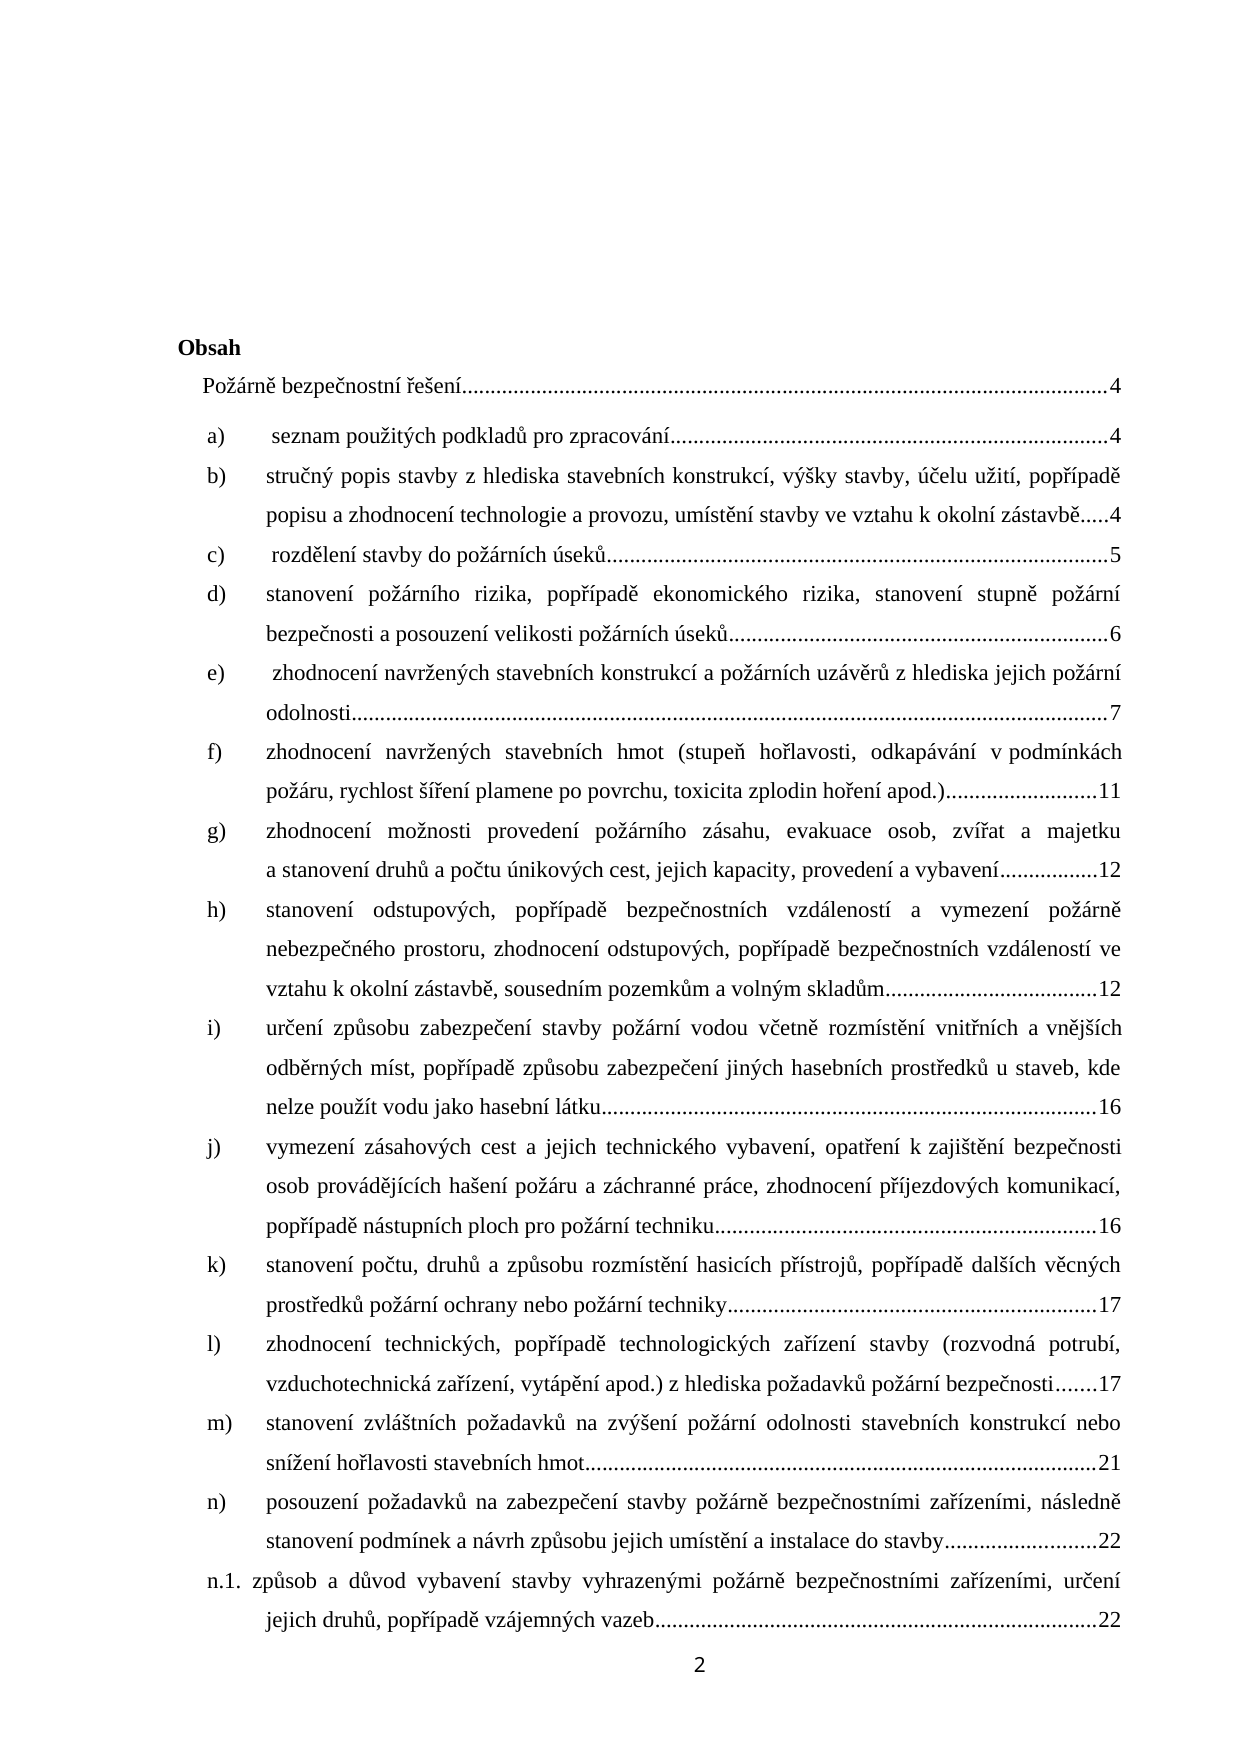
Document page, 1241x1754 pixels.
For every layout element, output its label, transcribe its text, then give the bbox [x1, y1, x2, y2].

text k) stanovení počtu, druhů a způsobu rozmístění hasicích přístrojů, popřípadě dalších věcných prostředků požární ochrany nebo požární techniky 17 [207, 1251, 1122, 1317]
text e) zhodnocení navržených stavebních konstrukcí a požárních uzávěrů z hlediska jejich požární odolnosti 7 [207, 659, 1122, 725]
text f) zhodnocení navržených stavebních hmot (stupeň hořlavosti, odkapávání v podmínkách požáru, rychlost šíření plamene po povrchu, toxicita zplodin hoření apod.) 11 [207, 738, 1122, 804]
text l) zhodnocení technických, popřípadě technologických zařízení stavby (rozvodná potrubí, vzduchotechnická zařízení, vytápění apod.) z hlediska požadavků požární bezpečnosti 17 [207, 1330, 1122, 1396]
text b) stručný popis stavby z hlediska stavebních konstrukcí, výšky stavby, účelu užití, popřípadě popisu a zhodnocení technologie a provozu, umístění stavby ve vztahu k okolní zástavbě 4 [207, 462, 1122, 527]
text h) stanovení odstupových, popřípadě bezpečnostních vzdáleností a vymezení požárně nebezpečného prostoru, zhodnocení odstupových, popřípadě bezpečnostních vzdáleností ve vztahu k okolní zástavbě, sousedním pozemkům a volným skladům 12 [207, 896, 1122, 1001]
text g) zhodnocení možnosti provedení požárního zásahu, evakuace osob, zvířat a majetku a stanovení druhů a počtu únikových cest, jejich kapacity, provedení a vybavení 12 [207, 817, 1122, 883]
text m) stanovení zvláštních požadavků na zvýšení požární odolnosti stavebních konstrukcí nebo snížení hořlavosti stavebních hmot 21 [207, 1409, 1122, 1475]
text Požárně bezpečnostní řešení 4 [177, 372, 1122, 399]
subtitle Obsah [177, 334, 1122, 360]
text a) seznam použitých podkladů pro zpracování 4 [207, 422, 1122, 448]
text n) posouzení požadavků na zabezpečení stavby požárně bezpečnostními zařízeními, následně stanovení podmínek a návrh způsobu jejich umístění a instalace do stavby 22 [207, 1488, 1122, 1554]
text j) vymezení zásahových cest a jejich technického vybavení, opatření k zajištění bezpečnosti osob provádějících hašení požáru a záchranné práce, zhodnocení příjezdových komunikací, popřípadě nástupních ploch pro požární techniku 16 [207, 1133, 1122, 1238]
text i) určení způsobu zabezpečení stavby požární vodou včetně rozmístění vnitřních a vnějších odběrných míst, popřípadě způsobu zabezpečení jiných hasebních prostředků u staveb, kde nelze použít vodu jako hasební látku 16 [207, 1014, 1122, 1120]
text d) stanovení požárního rizika, popřípadě ekonomického rizika, stanovení stupně požární bezpečnosti a posouzení velikosti požárních úseků 6 [207, 580, 1122, 646]
text n.1. způsob a důvod vybavení stavby vyhrazenými požárně bezpečnostními zařízeními, určení jejich druhů, popřípadě vzájemných vazeb 22 [207, 1567, 1122, 1633]
text c) rozdělení stavby do požárních úseků 5 [207, 541, 1122, 567]
